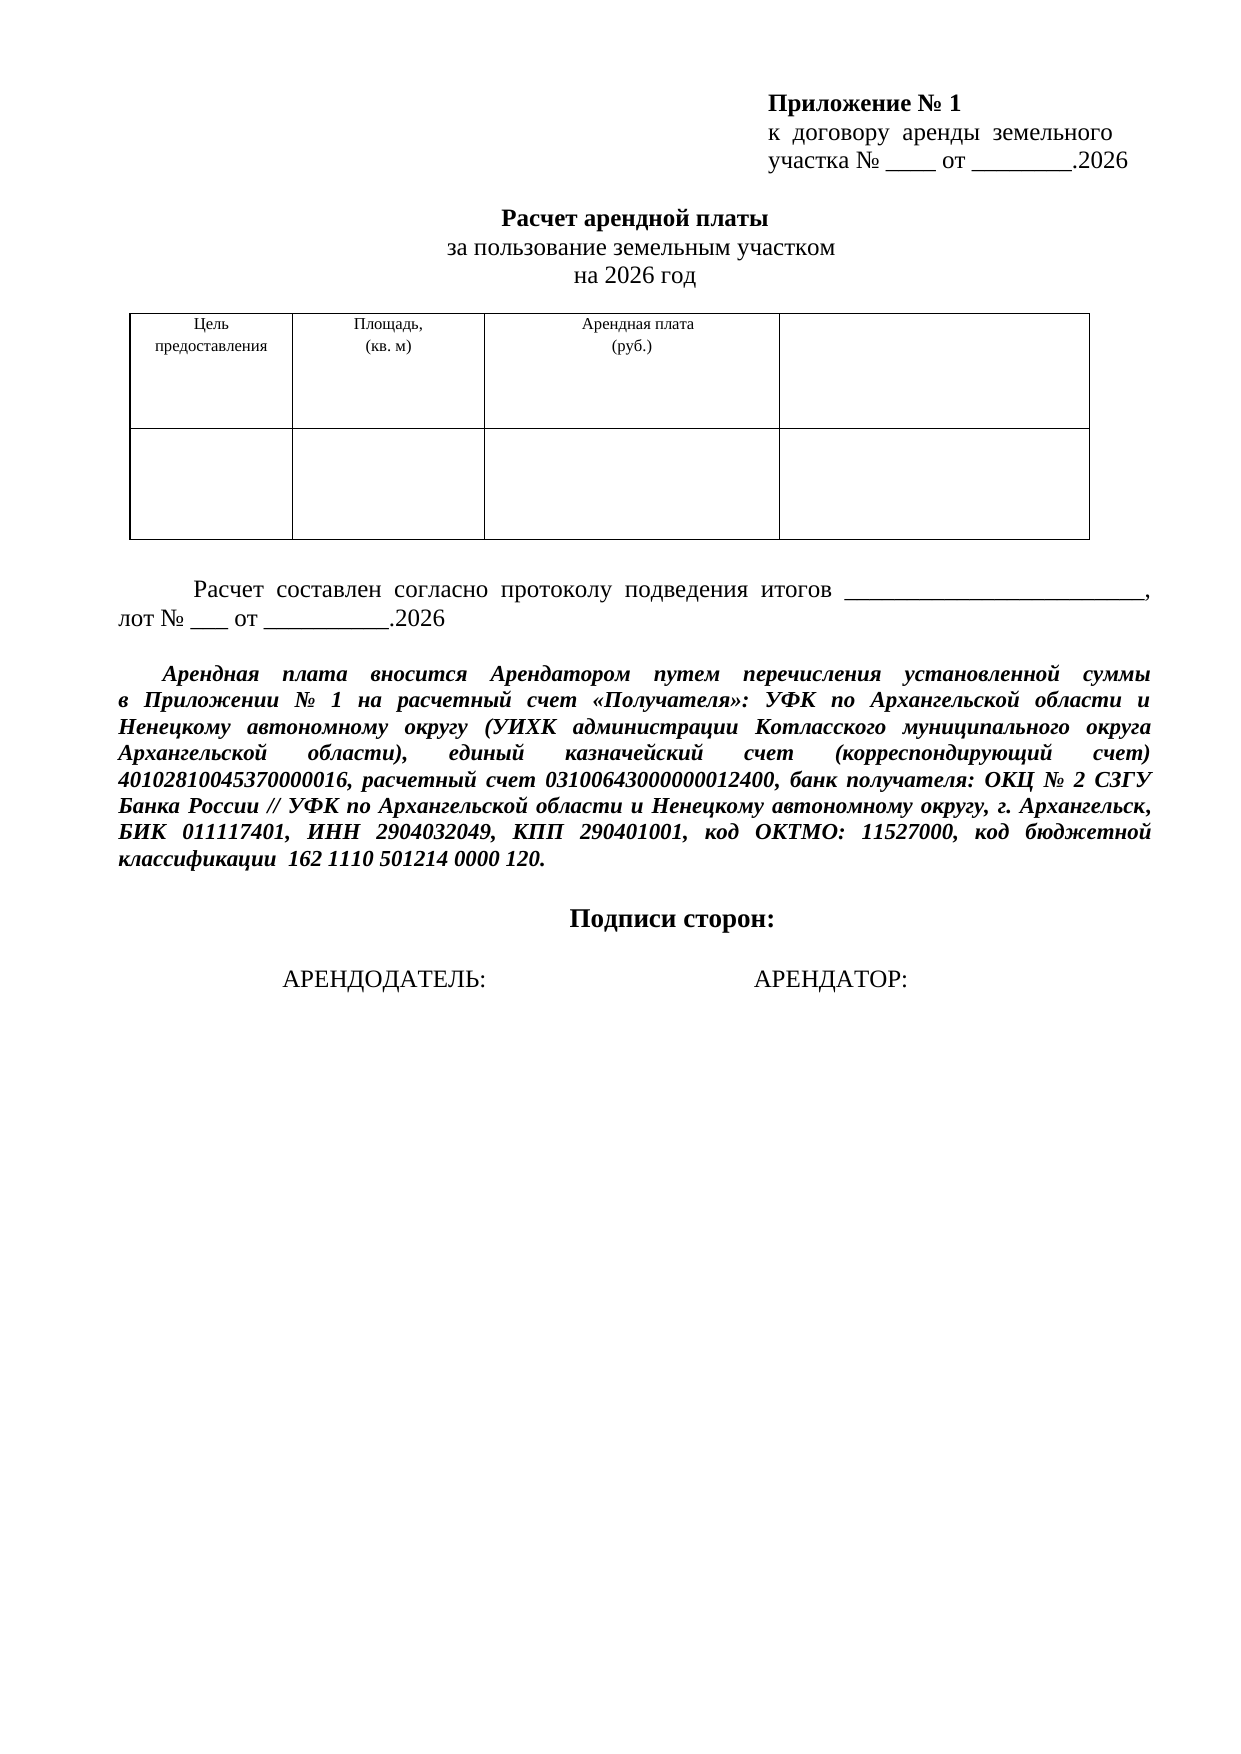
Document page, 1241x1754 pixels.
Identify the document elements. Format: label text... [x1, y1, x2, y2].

text Арендная плата вносится Арендатором путем перечисления установленной суммы в Приложении № 1 на расчетный счет «Получателя»: УФК по Архангельской области и Ненецкому автономному округу (УИХК администрации Котласского муниципального округа Архангельской области), единый казначейский счет (корреспондирующий счет) 40102810045370000016, расчетный счет 03100643000000012400, банк получателя: ОКЦ № 2 СЗГУ Банка России // УФК по Архангельской области и Ненецкому автономному округу, г. Архангельск, БИК 011117401, ИНН 2904032049, КПП 290401001, код ОКТМО: 11527000, код бюджетной классификации 162 1110 501214 0000 120. [118, 660, 1152, 871]
table_cell [485, 429, 779, 539]
table_header Цель предоставления [131, 314, 292, 428]
table_header [780, 314, 1089, 428]
table_cell [131, 429, 292, 539]
text за пользование земельным участком [118, 232, 1152, 260]
text Расчет составлен согласно протоколу подведения итогов ________________________, лот № ___ от __________.2026 [118, 574, 1152, 631]
table_header Арендная плата (руб.) [485, 314, 779, 428]
table_header Площадь, (кв. м) [293, 314, 484, 428]
table_header АРЕНДАТОР: [650, 965, 1193, 1063]
text на 2026 год [118, 260, 1152, 289]
table_header АРЕНДОДАТЕЛЬ: [118, 965, 650, 1063]
text Подписи сторон: [118, 902, 1152, 933]
table_cell [780, 429, 1089, 539]
table_cell [293, 429, 484, 539]
text Расчет арендной платы [118, 203, 1152, 232]
text к договору аренды земельного участка № ____ от ________.2026 [768, 117, 1152, 174]
text Приложение № 1 [768, 88, 1152, 117]
